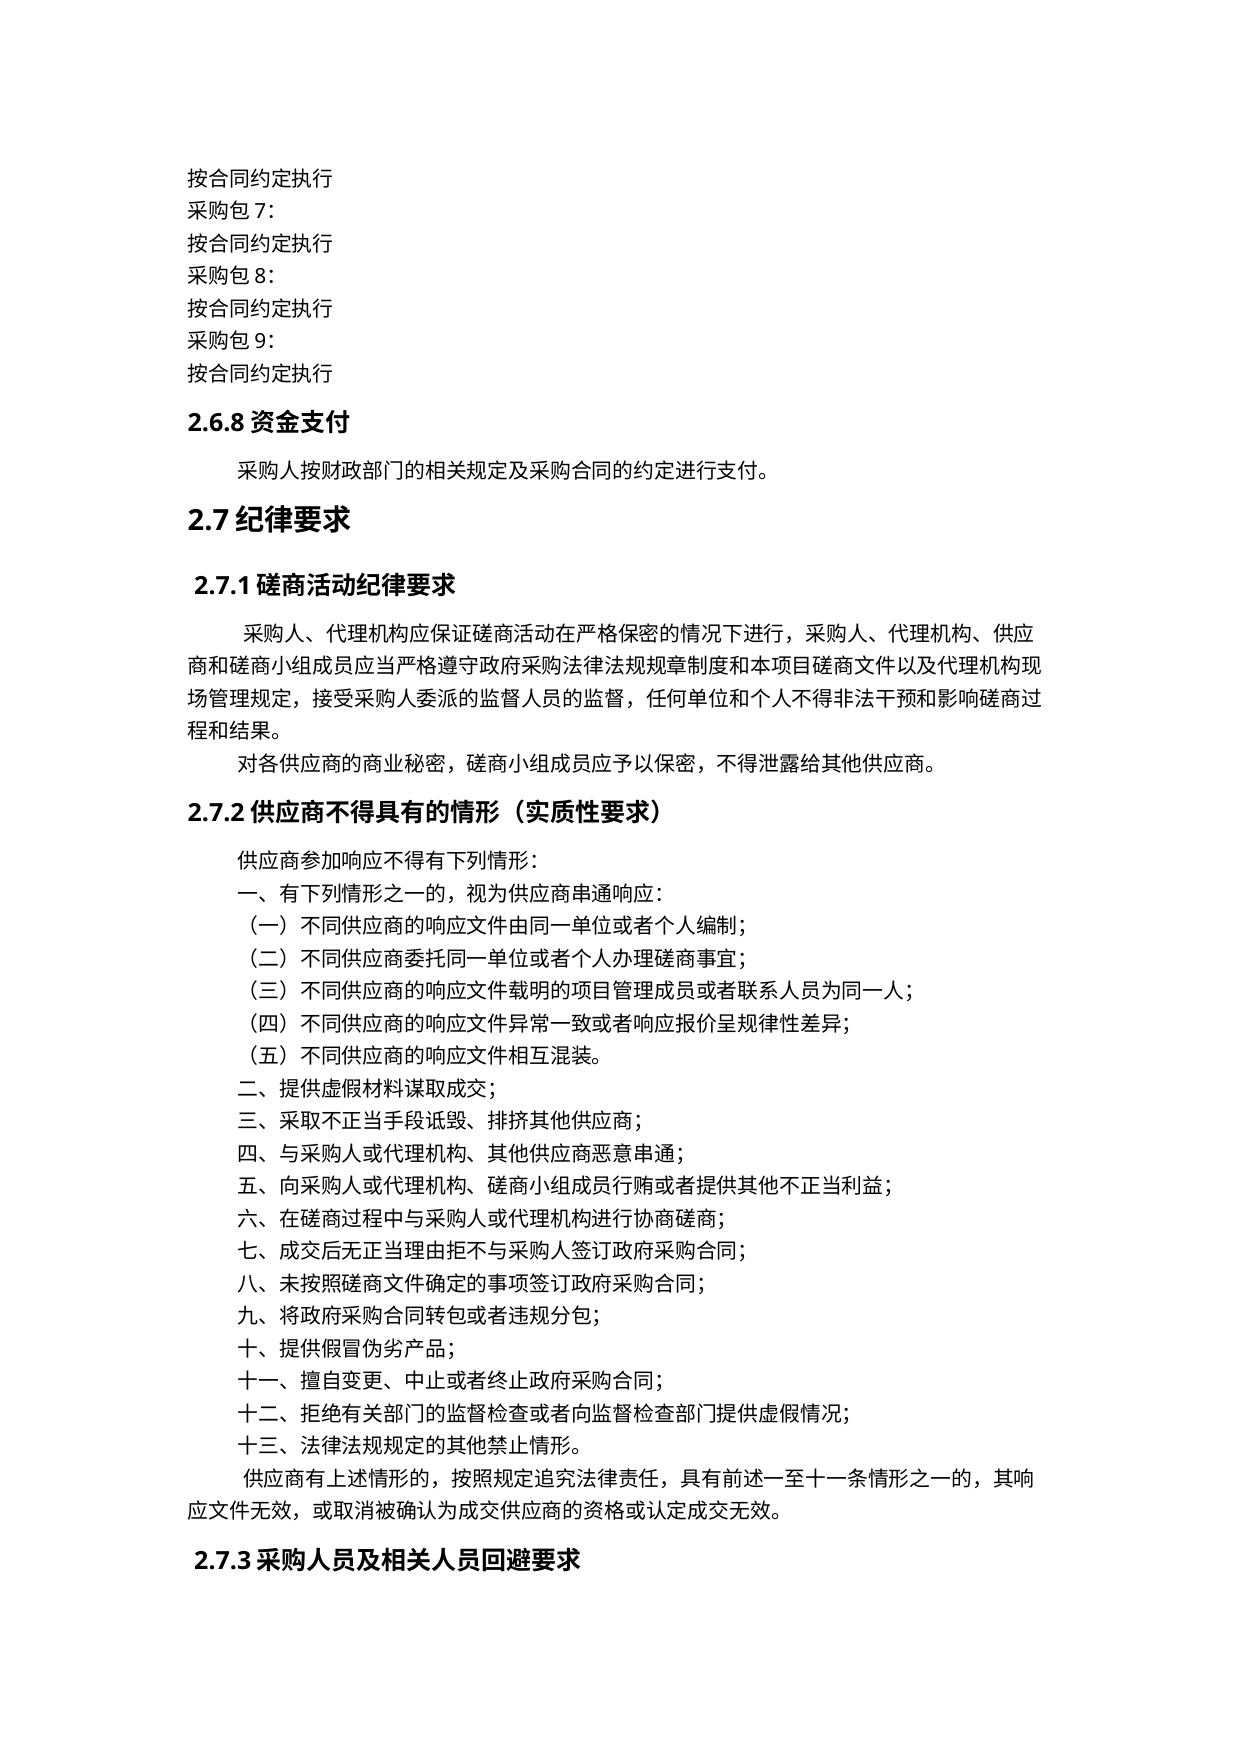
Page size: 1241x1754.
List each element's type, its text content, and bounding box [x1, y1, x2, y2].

text 八、未按照磋商文件确定的事项签订政府采购合同； [187, 1267, 1053, 1299]
text 七、成交后无正当理由拒不与采购人签订政府采购合同； [187, 1234, 1053, 1267]
text （一）不同供应商的响应文件由同一单位或者个人编制； [187, 909, 1053, 942]
text 按合同约定执行 [187, 292, 1053, 324]
text （四）不同供应商的响应文件异常一致或者响应报价呈规律性差异； [187, 1007, 1053, 1039]
text 十二、拒绝有关部门的监督检查或者向监督检查部门提供虚假情况； [187, 1397, 1053, 1429]
text 按合同约定执行 [187, 357, 1053, 389]
text 采购包7： [187, 194, 1053, 227]
text 二、提供虚假材料谋取成交； [187, 1072, 1053, 1104]
text 五、向采购人或代理机构、磋商小组成员行贿或者提供其他不正当利益； [187, 1169, 1053, 1202]
text 六、在磋商过程中与采购人或代理机构进行协商磋商； [187, 1202, 1053, 1234]
text 对各供应商的商业秘密，磋商小组成员应予以保密，不得泄露给其他供应商。 [187, 747, 1053, 779]
text 按合同约定执行 [187, 162, 1053, 194]
text 十、提供假冒伪劣产品； [187, 1332, 1053, 1364]
text 2.6.8资金支付 [187, 389, 1053, 454]
text （三）不同供应商的响应文件载明的项目管理成员或者联系人员为同一人； [187, 974, 1053, 1007]
text 按合同约定执行 [187, 227, 1053, 259]
text 三、采取不正当手段诋毁、排挤其他供应商； [187, 1104, 1053, 1137]
text （五）不同供应商的响应文件相互混装。 [187, 1039, 1053, 1072]
text 十三、法律法规规定的其他禁止情形。 [187, 1429, 1053, 1462]
text 采购包8： [187, 259, 1053, 292]
text 四、与采购人或代理机构、其他供应商恶意串通； [187, 1137, 1053, 1169]
text 供应商参加响应不得有下列情形： [187, 844, 1053, 877]
text 供应商有上述情形的，按照规定追究法律责任，具有前述一至十一条情形之一的，其响应文件无效，或取消被确认为成交供应商的资格或认定成交无效。 [187, 1462, 1053, 1527]
text 一、有下列情形之一的，视为供应商串通响应： [187, 877, 1053, 909]
text 2.7纪律要求 [187, 487, 1053, 552]
text 采购包9： [187, 324, 1053, 357]
text 2.7.3采购人员及相关人员回避要求 [187, 1527, 1053, 1592]
text （二）不同供应商委托同一单位或者个人办理磋商事宜； [187, 942, 1053, 974]
text 九、将政府采购合同转包或者违规分包； [187, 1299, 1053, 1332]
text 采购人按财政部门的相关规定及采购合同的约定进行支付。 [187, 454, 1053, 487]
text 十一、擅自变更、中止或者终止政府采购合同； [187, 1364, 1053, 1397]
text 采购人、代理机构应保证磋商活动在严格保密的情况下进行，采购人、代理机构、供应商和磋商小组成员应当严格遵守政府采购法律法规规章制度和本项目磋商文件以及代理机构现场管理规定，接受采购人委派的监督人员的监督，任何单位和个人不得非法干预和影响磋商过程和结果。 [187, 617, 1053, 747]
text 2.7.2供应商不得具有的情形（实质性要求） [187, 779, 1053, 844]
text 2.7.1磋商活动纪律要求 [187, 552, 1053, 617]
